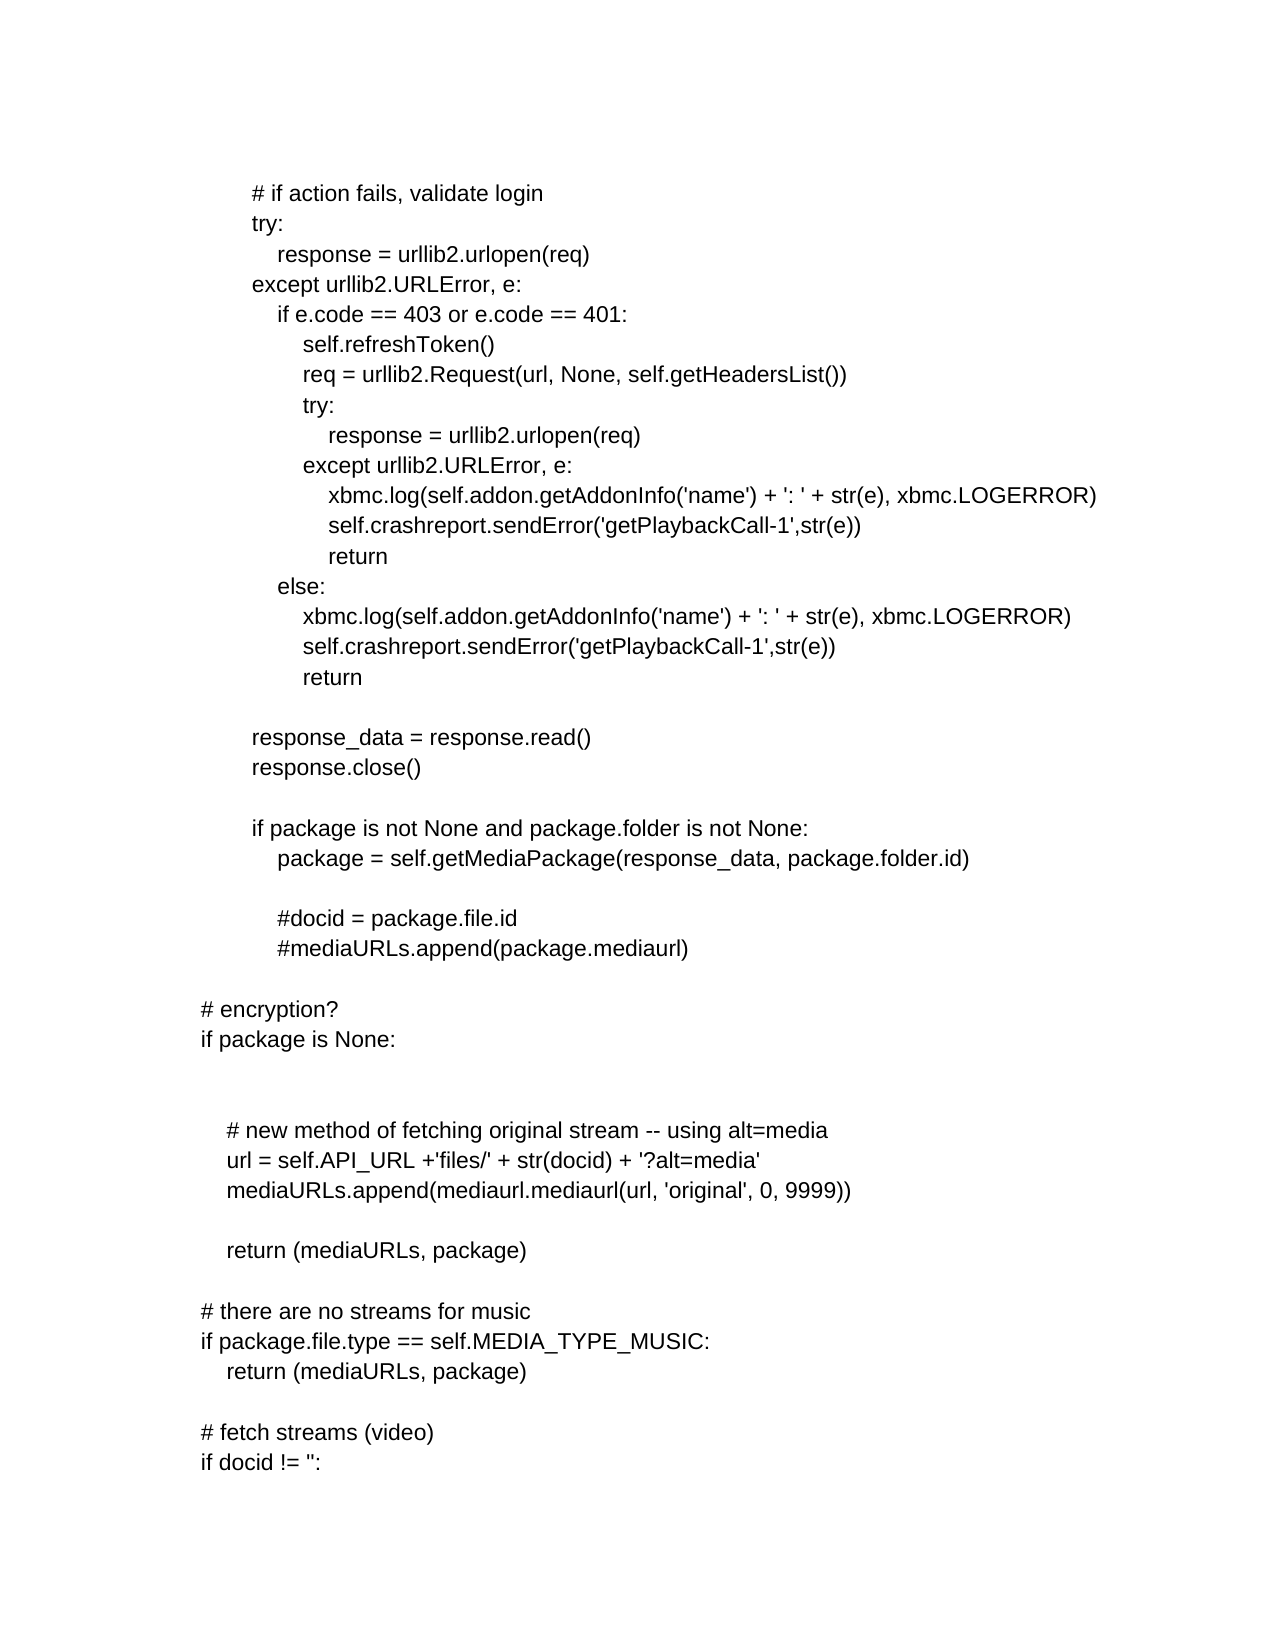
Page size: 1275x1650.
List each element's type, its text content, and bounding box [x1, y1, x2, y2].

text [150, 361, 1125, 388]
text return (mediaURLs, package) [150, 1358, 1125, 1385]
text response.close() [150, 754, 1125, 781]
text except urllib2.URLError, e: [150, 271, 1125, 297]
text mediaURLs.append(mediaurl.mediaurl(url, 'original', 0, 9999)) [150, 1177, 1125, 1203]
text url = self.API_URL +'files/' + str(docid) + '?alt=media' [150, 1147, 1125, 1173]
text try: [150, 210, 1125, 237]
text if package is None: [150, 1026, 1125, 1052]
text return [150, 663, 1125, 690]
text # there are no streams for music [150, 1298, 1125, 1324]
text except urllib2.URLError, e: [150, 452, 1125, 478]
text if e.code == 403 or e.code == 401: [150, 301, 1125, 327]
text xbmc.log(self.addon.getAddonInfo('name') + ': ' + str(e), xbmc.LOGERROR) [150, 482, 1125, 509]
text package = self.getMediaPackage(response_data, package.folder.id) [150, 845, 1125, 871]
text self.crashreport.sendError('getPlaybackCall-1',str(e)) [150, 633, 1125, 660]
text if package.file.type == self.MEDIA_TYPE_MUSIC: [150, 1328, 1125, 1354]
text # encryption? [150, 996, 1125, 1022]
text #mediaURLs.append(package.mediaurl) [150, 935, 1125, 962]
text #docid = package.file.id [150, 905, 1125, 932]
text # if action fails, validate login [150, 180, 1125, 207]
text self.crashreport.sendError('getPlaybackCall-1',str(e)) [150, 512, 1125, 539]
text if docid != '': [150, 1449, 1125, 1475]
text # fetch streams (video) [150, 1419, 1125, 1445]
text self.refreshToken() [150, 331, 1125, 358]
text try: [150, 392, 1125, 418]
text response_data = response.read() [150, 724, 1125, 750]
text # new method of fetching original stream -- using alt=media [150, 1117, 1125, 1143]
text else: [150, 573, 1125, 599]
text xbmc.log(self.addon.getAddonInfo('name') + ': ' + str(e), xbmc.LOGERROR) [150, 603, 1125, 629]
text if package is not None and package.folder is not None: [150, 814, 1125, 841]
text response = urllib2.urlopen(req) [150, 422, 1125, 448]
text return [150, 543, 1125, 569]
text response = urllib2.urlopen(req) [150, 241, 1125, 267]
text return (mediaURLs, package) [150, 1237, 1125, 1264]
